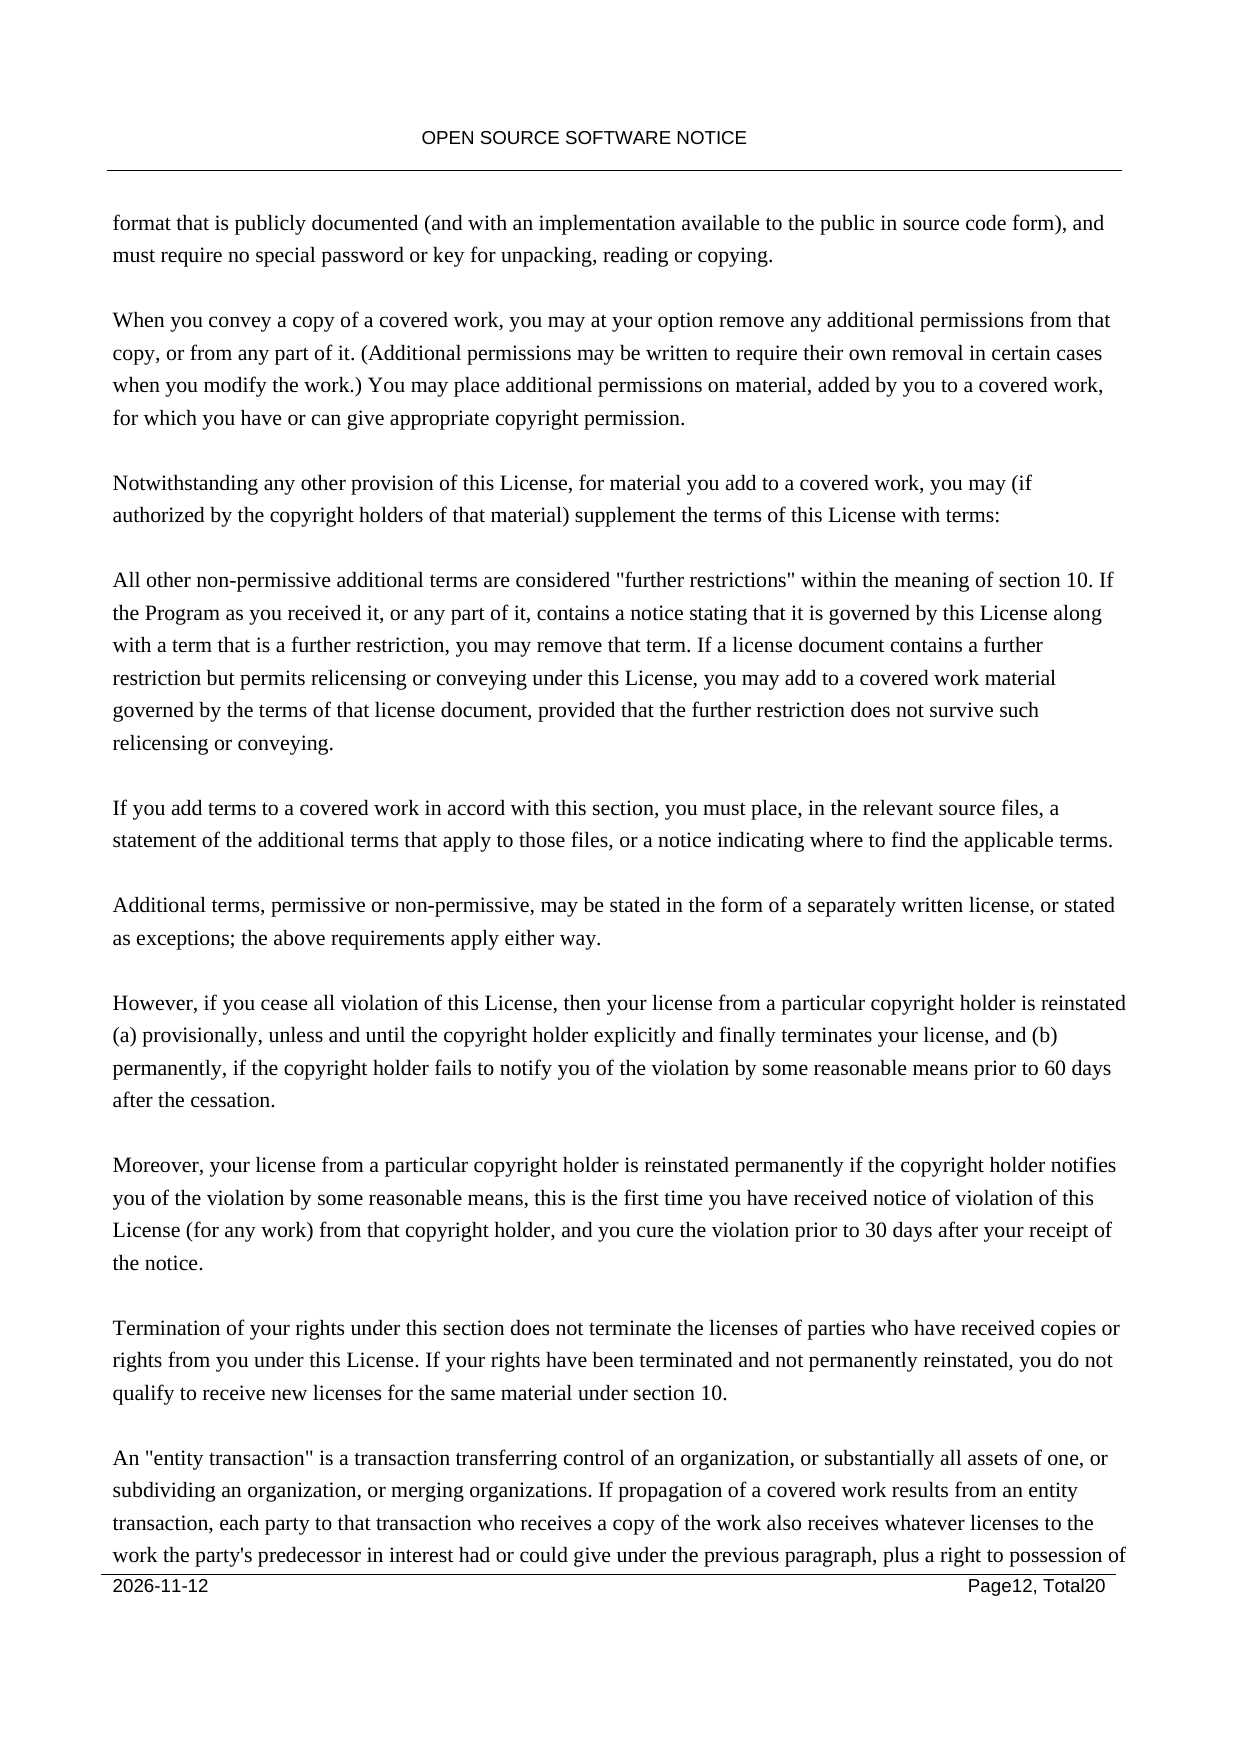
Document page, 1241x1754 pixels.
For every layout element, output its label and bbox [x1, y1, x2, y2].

text [112, 206, 1128, 1571]
